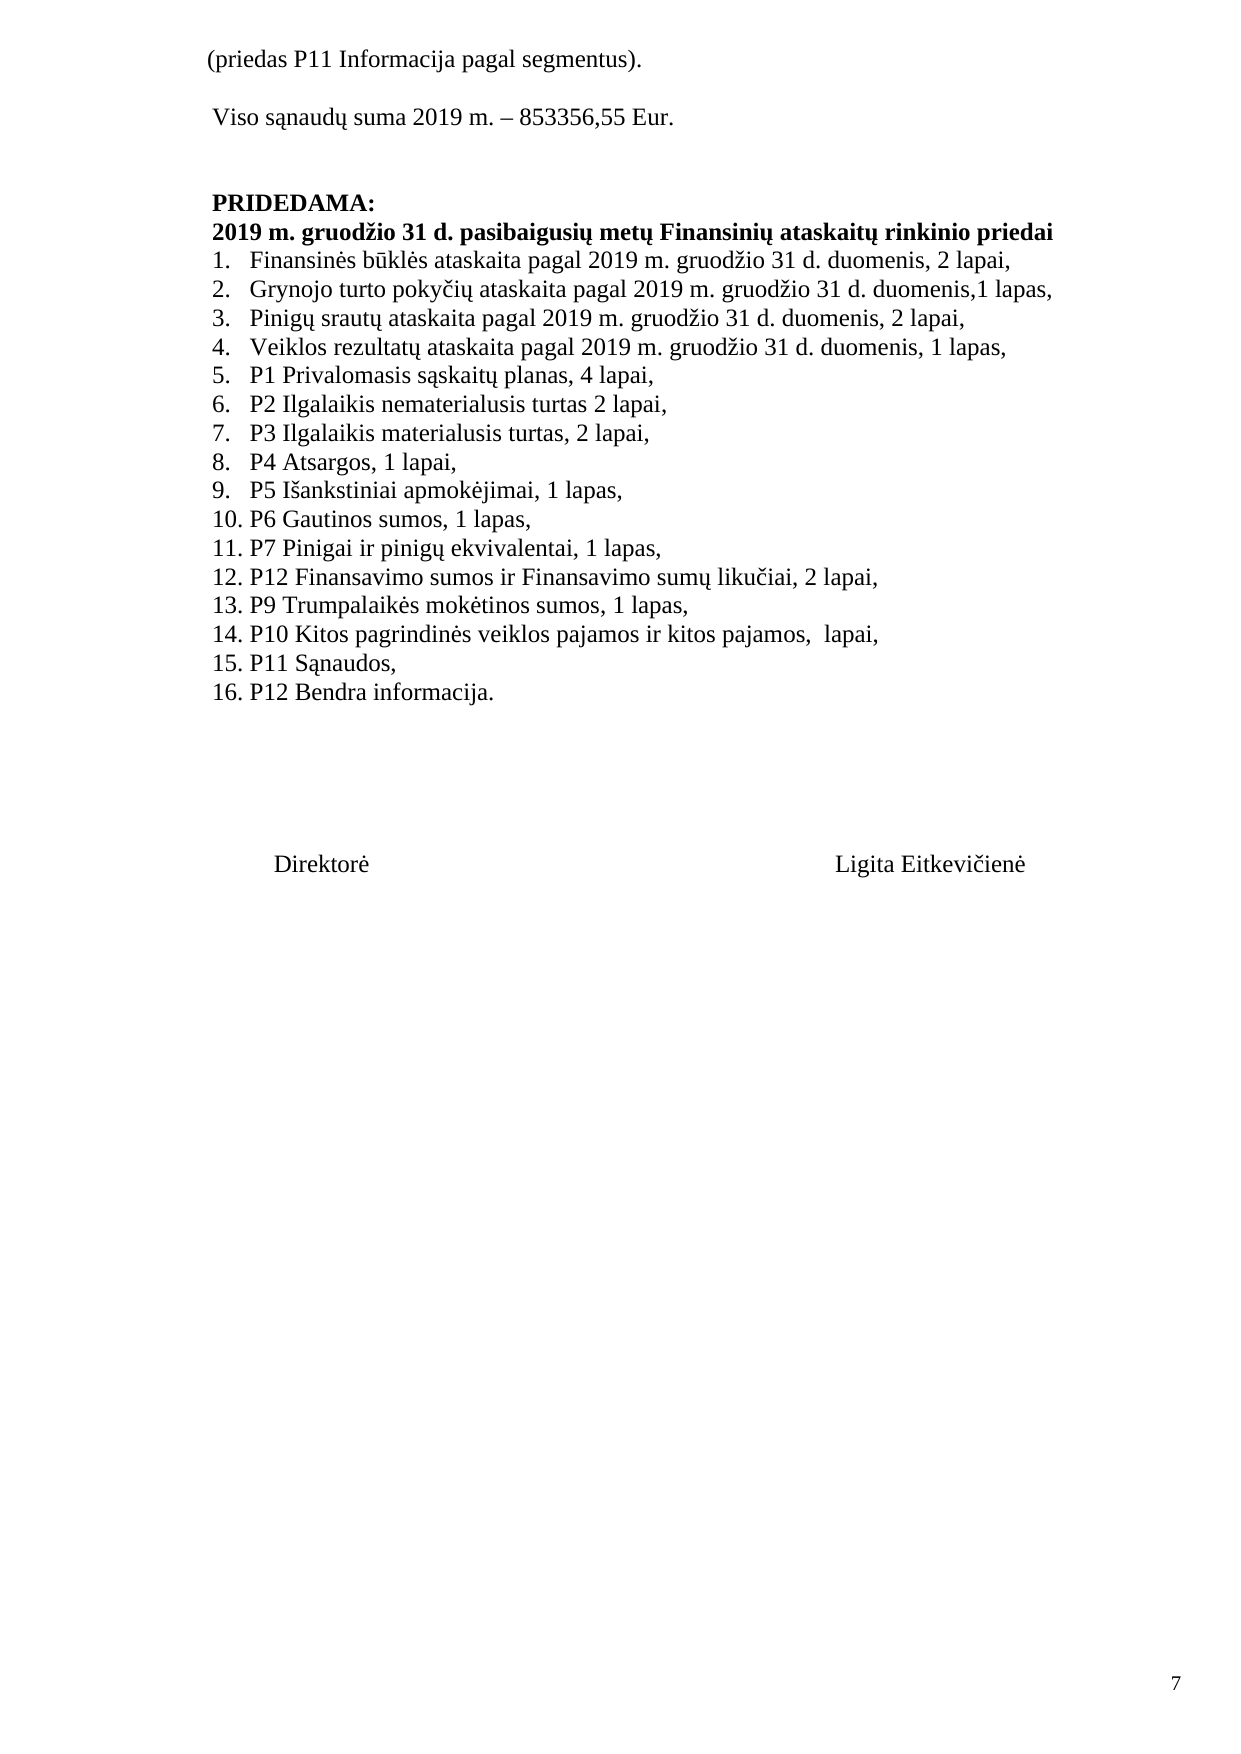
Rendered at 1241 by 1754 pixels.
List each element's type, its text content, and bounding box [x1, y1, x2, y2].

text PRIDEDAMA: [118, 188, 1181, 217]
text 2019 m. gruodžio 31 d. pasibaigusių metų Finansinių ataskaitų rinkinio priedai [118, 217, 1181, 246]
list P12 Finansavimo sumos ir Finansavimo sumų likučiai, 2 lapai, [212, 562, 1181, 591]
list Pinigų srautų ataskaita pagal 2019 m. gruodžio 31 d. duomenis, 2 lapai, [212, 303, 1181, 332]
list P12 Bendra informacija. [212, 677, 1181, 706]
text Direktorė Ligita Eitkevičienė [118, 849, 1181, 878]
list P1 Privalomasis sąskaitų planas, 4 lapai, [212, 361, 1181, 389]
list Veiklos rezultatų ataskaita pagal 2019 m. gruodžio 31 d. duomenis, 1 lapas, [212, 332, 1181, 361]
list P7 Pinigai ir pinigų ekvivalentai, 1 lapas, [212, 533, 1181, 562]
text Viso sąnaudų suma 2019 m. – 853356,55 Eur. [118, 102, 1181, 131]
list Grynojo turto pokyčių ataskaita pagal 2019 m. gruodžio 31 d. duomenis,1 lapas, [212, 274, 1181, 303]
list P10 Kitos pagrindinės veiklos pajamos ir kitos pajamos, lapai, [212, 619, 1181, 648]
list P5 Išankstiniai apmokėjimai, 1 lapas, [212, 476, 1181, 504]
list P3 Ilgalaikis materialusis turtas, 2 lapai, [212, 418, 1181, 447]
list P11 Sąnaudos, [212, 648, 1181, 677]
list P2 Ilgalaikis nematerialusis turtas 2 lapai, [212, 389, 1181, 418]
list Finansinės būklės ataskaita pagal 2019 m. gruodžio 31 d. duomenis, 2 lapai, [212, 246, 1181, 274]
list P4 Atsargos, 1 lapai, [212, 447, 1181, 476]
text (priedas P11 Informacija pagal segmentus). [118, 44, 1181, 73]
list P9 Trumpalaikės mokėtinos sumos, 1 lapas, [212, 591, 1181, 619]
list P6 Gautinos sumos, 1 lapas, [212, 504, 1181, 533]
